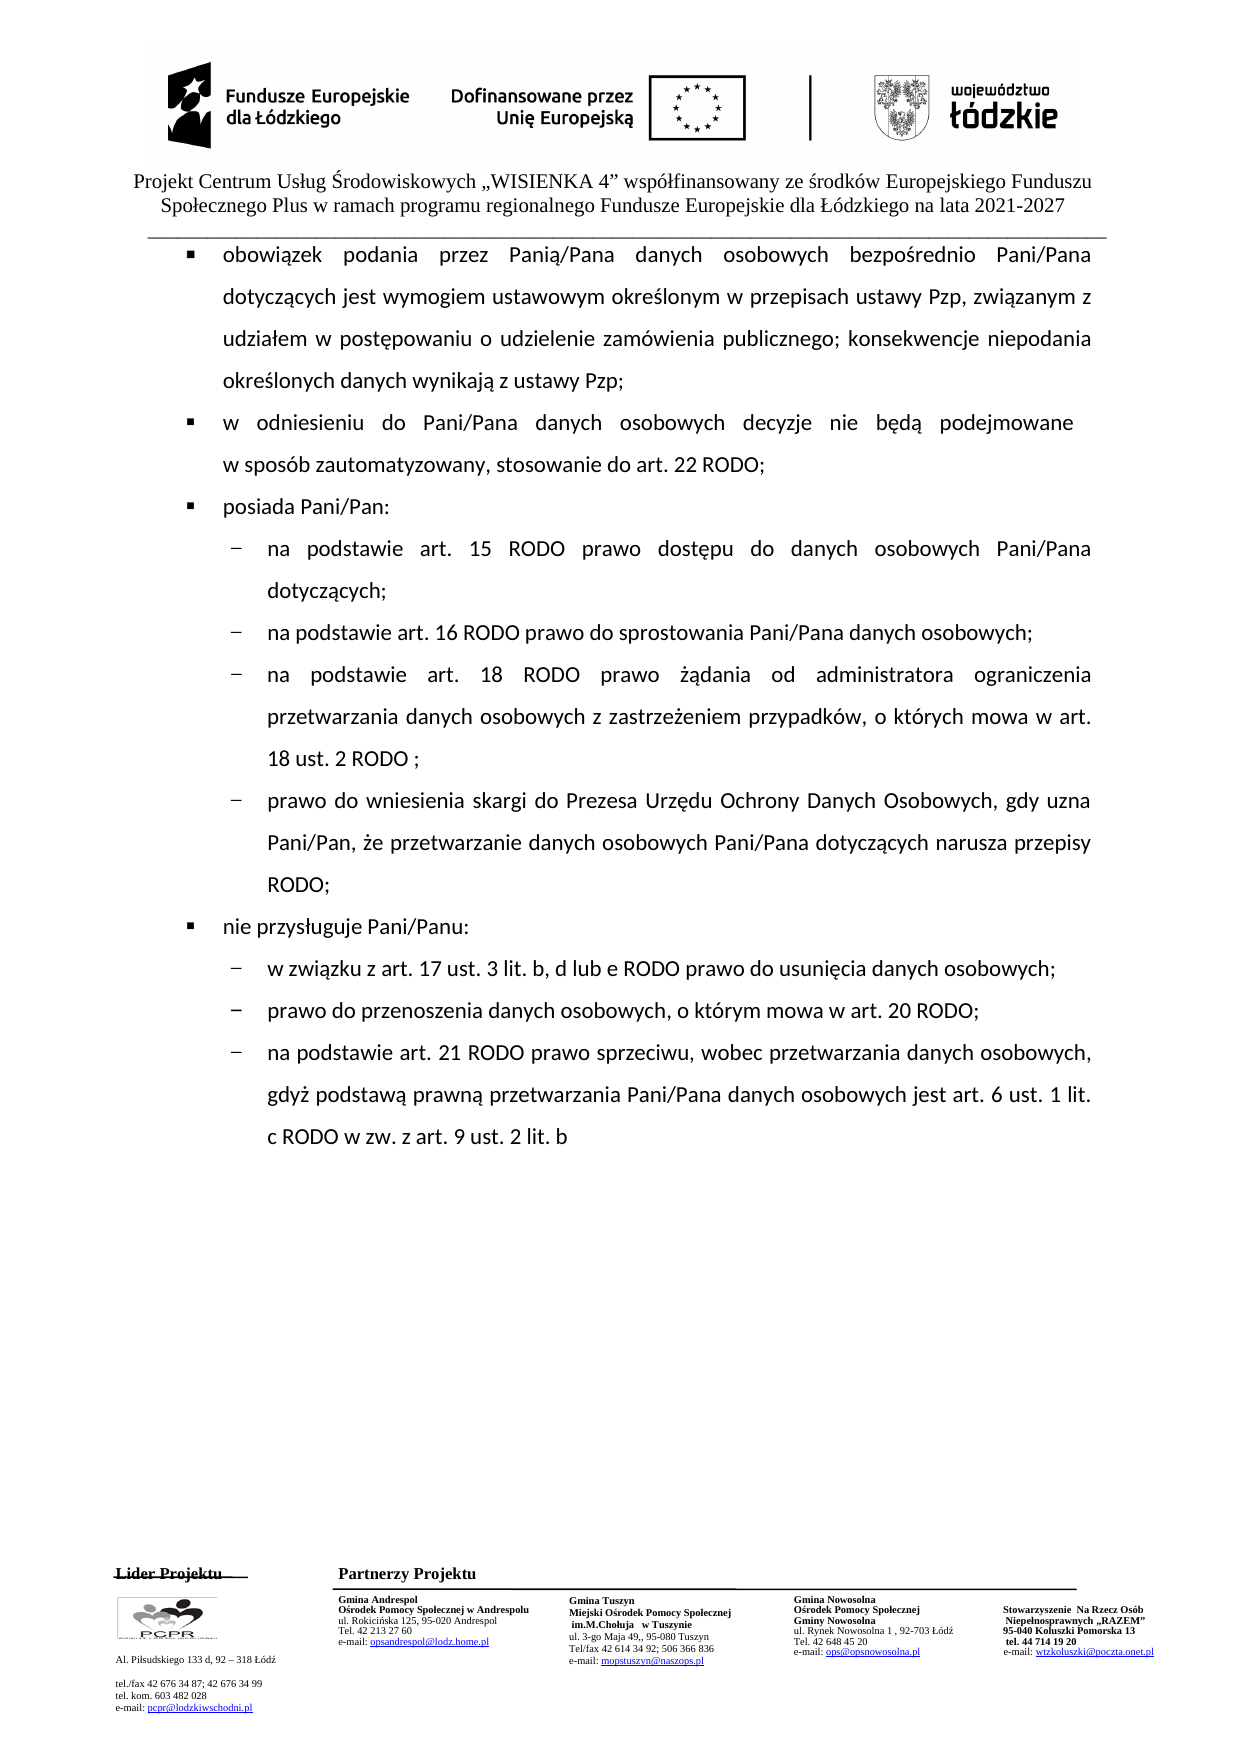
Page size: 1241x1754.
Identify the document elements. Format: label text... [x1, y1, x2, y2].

picture [117, 1609, 218, 1650]
list w odniesieniu do Pani/Pana danych osobowych decyzje nie będą podejmowane w sposób zautomatyzowany, stosowanie do art. 22 RODO; [185, 408, 1093, 478]
picture [146, 40, 1079, 170]
list posiada Pani/Pan: [185, 492, 1093, 520]
list w związku z art. 17 ust. 3 lit. b, d lub e RODO prawo do usunięcia danych osobowych; [229, 954, 1093, 982]
list na podstawie art. 16 RODO prawo do sprostowania Pani/Pana danych osobowych; [229, 618, 1093, 646]
list nie przysługuje Pani/Panu: [185, 912, 1093, 940]
list obowiązek podania przez Panią/Pana danych osobowych bezpośrednio Pani/Pana dotyczących jest wymogiem ustawowym określonym w przepisach ustawy Pzp, związanym z udziałem w postępowaniu o udzielenie zamówienia publicznego; konsekwencje niepodania określonych danych wynikają z ustawy Pzp; [185, 240, 1093, 394]
list prawo do przenoszenia danych osobowych, o którym mowa w art. 20 RODO; [229, 996, 1093, 1024]
list na podstawie art. 21 RODO prawo sprzeciwu, wobec przetwarzania danych osobowych, gdyż podstawą prawną przetwarzania Pani/Pana danych osobowych jest art. 6 ust. 1 lit. c RODO w zw. z art. 9 ust. 2 lit. b [229, 1038, 1093, 1150]
list prawo do wniesienia skargi do Prezesa Urzędu Ochrony Danych Osobowych, gdy uzna Pani/Pan, że przetwarzanie danych osobowych Pani/Pana dotyczących narusza przepisy RODO; [229, 786, 1093, 898]
list na podstawie art. 15 RODO prawo dostępu do danych osobowych Pani/Pana dotyczących; [229, 534, 1093, 604]
list na podstawie art. 18 RODO prawo żądania od administratora ograniczenia przetwarzania danych osobowych z zastrzeżeniem przypadków, o których mowa w art. 18 ust. 2 RODO ; [230, 660, 1093, 772]
